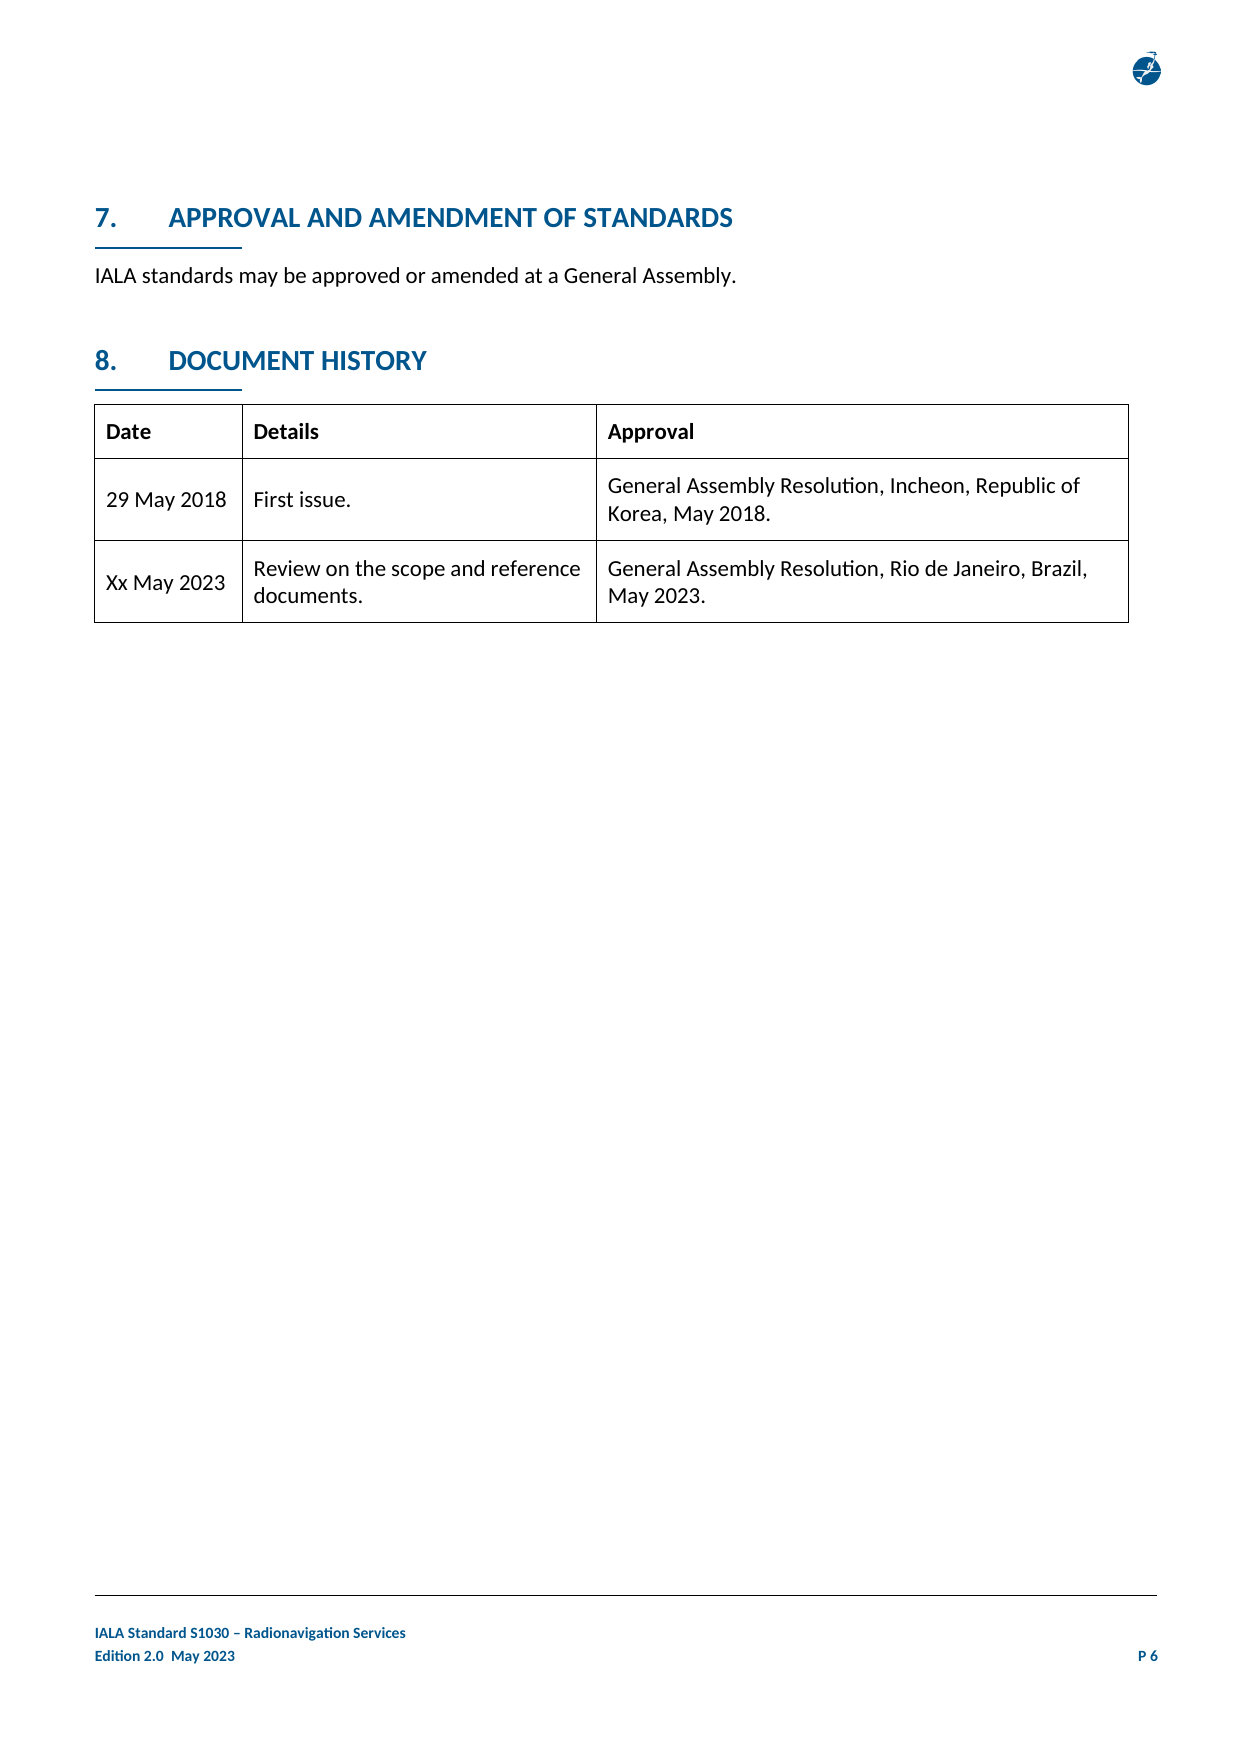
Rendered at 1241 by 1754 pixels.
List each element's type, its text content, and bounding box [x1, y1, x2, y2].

table_cell 29 May 2018 [95, 459, 242, 540]
table_header Details [243, 405, 596, 458]
table_cell First issue. [243, 459, 596, 540]
picture [1101, 1, 1220, 120]
table_header Date [95, 405, 242, 458]
subtitle DOCUMENT HISTORY [94, 342, 1157, 378]
table_header Approval [597, 405, 1128, 458]
table_cell General Assembly Resolution, Incheon, Republic of Korea, May 2018. [597, 459, 1128, 540]
text IALA standards may be approved or amended at a General Assembly. [94, 261, 1157, 289]
table_cell General Assembly Resolution, Rio de Janeiro, Brazil, May 2023. [597, 541, 1128, 622]
subtitle APPROVAL AND AMENDMENT OF STANDARDS [94, 199, 1157, 235]
table_cell Review on the scope and reference documents. [243, 541, 596, 622]
table_cell Xx May 2023 [95, 541, 242, 622]
